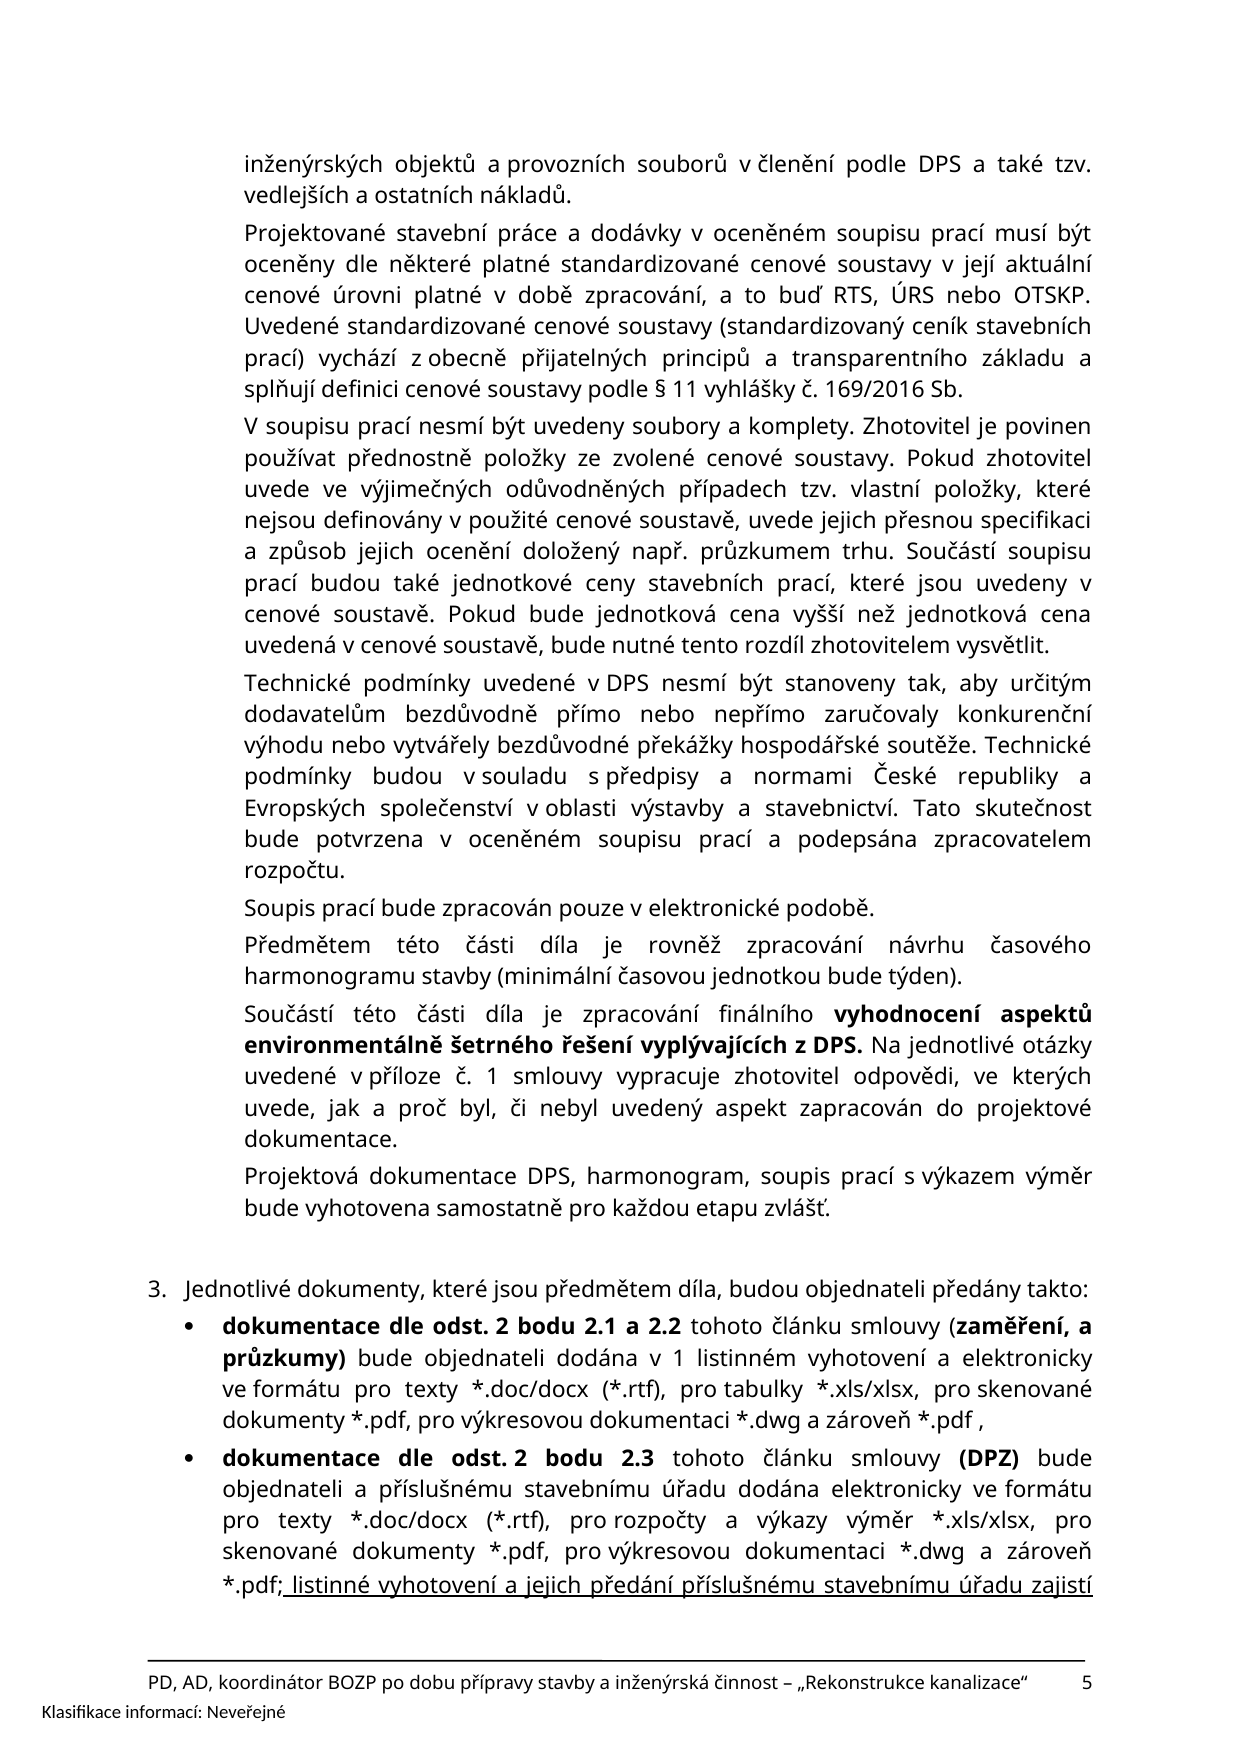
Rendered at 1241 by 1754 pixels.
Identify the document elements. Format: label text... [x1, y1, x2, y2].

list Jednotlivé dokumenty, které jsou předmětem díla, budou objednateli předány takto: [148, 1273, 1092, 1304]
text Projektované stavební práce a dodávky v oceněném soupisu prací musí být oceněny dle některé platné standardizované cenové soustavy v její aktuální cenové úrovni platné v době zpracování, a to buď RTS, ÚRS nebo OTSKP. Uvedené standardizované cenové soustavy (standardizovaný ceník stavebních prací) vychází z obecně přijatelných principů a transparentního základu a splňují definici cenové soustavy podle § 11 vyhlášky č. 169/2016 Sb. [244, 216, 1092, 404]
text Součástí této části díla je zpracování finálního vyhodnocení aspektů environmentálně šetrného řešení vyplývajících z DPS. Na jednotlivé otázky uvedené v příloze č. 1 smlouvy vypracuje zhotovitel odpovědi, ve kterých uvede, jak a proč byl, či nebyl uvedený aspekt zapracován do projektové dokumentace. [244, 998, 1092, 1154]
text V soupisu prací nesmí být uvedeny soubory a komplety. Zhotovitel je povinen používat přednostně položky ze zvolené cenové soustavy. Pokud zhotovitel uvede ve výjimečných odůvodněných případech tzv. vlastní položky, které nejsou definovány v použité cenové soustavě, uvede jejich přesnou specifikaci a způsob jejich ocenění doložený např. průzkumem trhu. Součástí soupisu prací budou také jednotkové ceny stavebních prací, které jsou uvedeny v cenové soustavě. Pokud bude jednotková cena vyšší než jednotková cena uvedená v cenové soustavě, bude nutné tento rozdíl zhotovitelem vysvětlit. [244, 410, 1092, 660]
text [244, 148, 1092, 210]
text Technické podmínky uvedené v DPS nesmí být stanoveny tak, aby určitým dodavatelům bezdůvodně přímo nebo nepřímo zaručovaly konkurenční výhodu nebo vytvářely bezdůvodné překážky hospodářské soutěže. Technické podmínky budou v souladu s předpisy a normami České republiky a Evropských společenství v oblasti výstavby a stavebnictví. Tato skutečnost bude potvrzena v oceněném soupisu prací a podepsána zpracovatelem rozpočtu. [244, 666, 1092, 885]
text Soupis prací bude zpracován pouze v elektronické podobě. [244, 891, 1092, 923]
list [185, 1441, 1092, 1601]
text Projektová dokumentace DPS, harmonogram, soupis prací s výkazem výměr bude vyhotovena samostatně pro každou etapu zvlášť. [244, 1160, 1092, 1223]
text Předmětem této části díla je rovněž zpracování návrhu časového harmonogramu stavby (minimální časovou jednotkou bude týden). [244, 929, 1092, 991]
list dokumentace dle odst. 2 bodu 2.1 a 2.2 tohoto článku smlouvy (zaměření, a průzkumy) bude objednateli dodána v 1 listinném vyhotovení a elektronicky ve formátu pro texty *.doc/docx (*.rtf), pro tabulky *.xls/xlsx, pro skenované dokumenty *.pdf, pro výkresovou dokumentaci *.dwg a zároveň *.pdf , [185, 1310, 1092, 1435]
